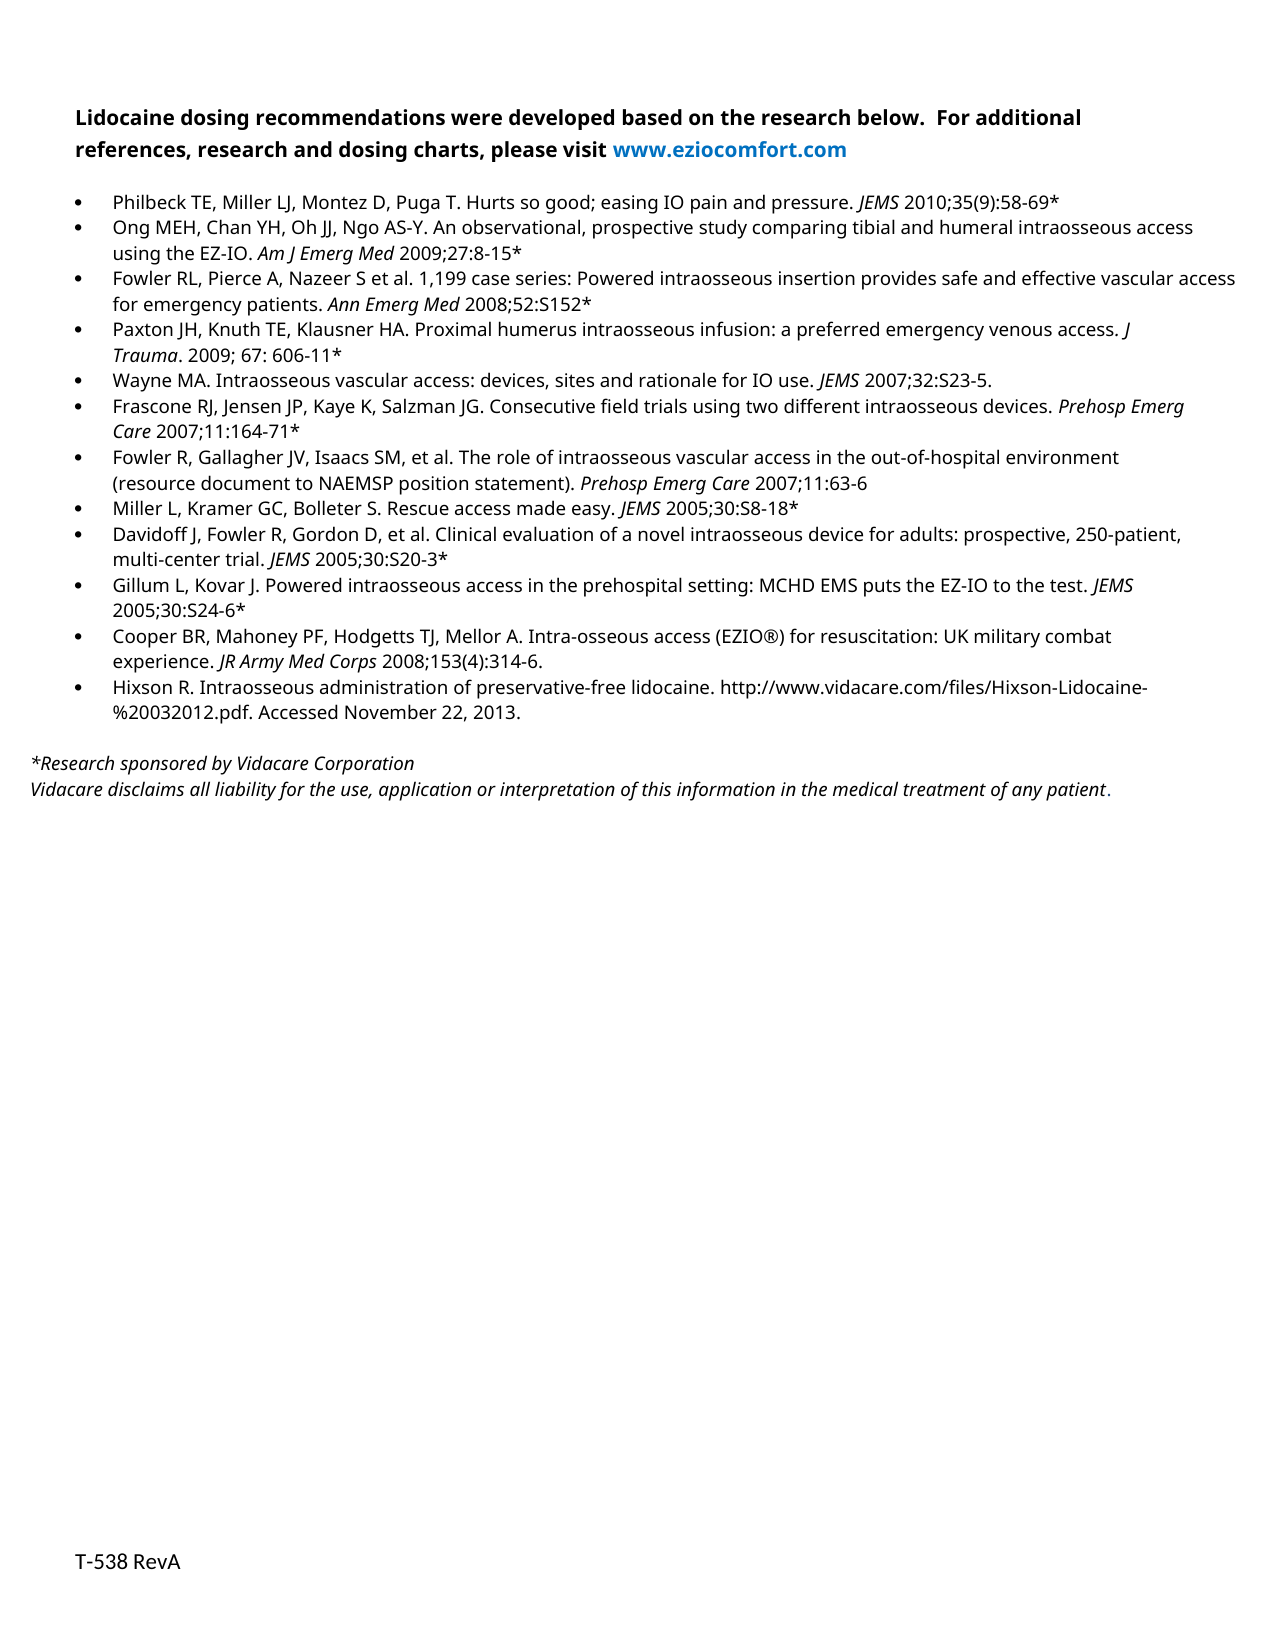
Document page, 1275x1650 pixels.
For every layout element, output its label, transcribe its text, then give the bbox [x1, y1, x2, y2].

text Vidacare disclaims all liability for the use, application or interpretation of this information in the medical treatment of any patient. [30, 776, 1200, 802]
list Miller L, Kramer GC, Bolleter S. Rescue access made easy. JEMS 2005;30:S8-18* [75, 495, 1200, 521]
list Frascone RJ, Jensen JP, Kaye K, Salzman JG. Consecutive field trials using two different intraosseous devices. Prehosp Emerg Care 2007;11:164-71* [75, 393, 1200, 444]
list Fowler RL, Pierce A, Nazeer S et al. 1,199 case series: Powered intraosseous insertion provides safe and effective vascular access for emergency patients. Ann Emerg Med 2008;52:S152* [75, 266, 1245, 317]
list Wayne MA. Intraosseous vascular access: devices, sites and rationale for IO use. JEMS 2007;32:S23-5. [75, 368, 1200, 393]
list Davidoff J, Fowler R, Gordon D, et al. Clinical evaluation of a novel intraosseous device for adults: prospective, 250-patient, multi-center trial. JEMS 2005;30:S20-3* [75, 521, 1200, 572]
list Fowler R, Gallagher JV, Isaacs SM, et al. The role of intraosseous vascular access in the out-of-hospital environment (resource document to NAEMSP position statement). Prehosp Emerg Care 2007;11:63-6 [75, 444, 1200, 495]
list Ong MEH, Chan YH, Oh JJ, Ngo AS-Y. An observational, prospective study comparing tibial and humeral intraosseous access using the EZ-IO. Am J Emerg Med 2009;27:8-15* [75, 214, 1245, 266]
list Cooper BR, Mahoney PF, Hodgetts TJ, Mellor A. Intra-osseous access (EZIO®) for resuscitation: UK military combat experience. JR Army Med Corps 2008;153(4):314-6. [75, 623, 1200, 674]
list Paxton JH, Knuth TE, Klausner HA. Proximal humerus intraosseous infusion: a preferred emergency venous access. J Trauma. 2009; 67: 606-11* [75, 317, 1200, 368]
text *Research sponsored by Vidacare Corporation [30, 751, 1200, 776]
list Gillum L, Kovar J. Powered intraosseous access in the prehospital setting: MCHD EMS puts the EZ-IO to the test. JEMS 2005;30:S24-6* [75, 572, 1200, 623]
list Philbeck TE, Miller LJ, Montez D, Puga T. Hurts so good; easing IO pain and pressure. JEMS 2010;35(9):58-69* [75, 189, 1245, 214]
text Lidocaine dosing recommendations were developed based on the research below. For additional references, research and dosing charts, please visit www.eziocomfort.com [75, 103, 1200, 164]
list Hixson R. Intraosseous administration of preservative-free lidocaine. http://www.vidacare.com/files/Hixson-Lidocaine-%20032012.pdf. Accessed November 22, 2013. [75, 674, 1200, 725]
